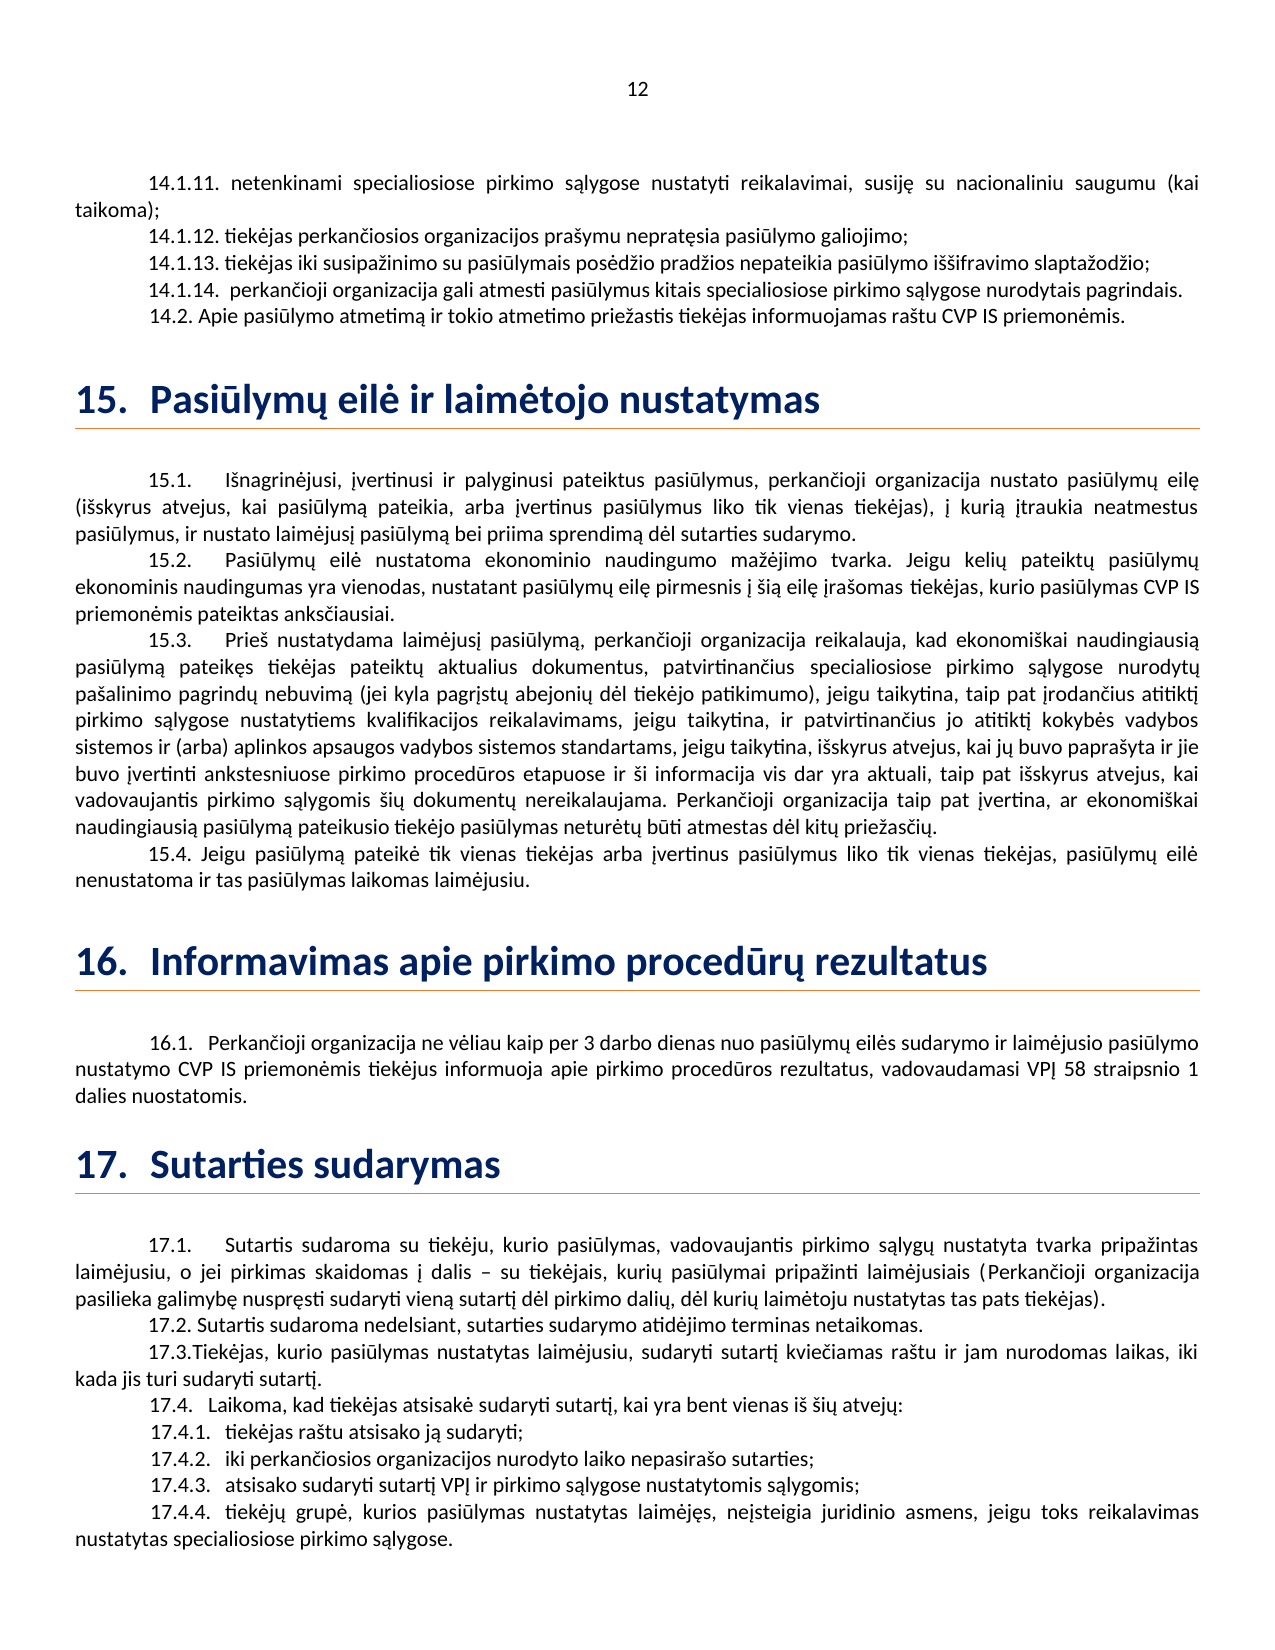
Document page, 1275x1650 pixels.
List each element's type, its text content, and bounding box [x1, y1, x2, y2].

subtitle Pasiūlymų eilė ir laimėtojo nustatymas [75, 373, 1200, 428]
list 14.1.12. tiekėjas perkančiosios organizacijos prašymu nepratęsia pasiūlymo galiojimo; [75, 223, 1200, 249]
list Sutartis sudaroma su tiekėju, kurio pasiūlymas, vadovaujantis pirkimo sąlygų nustatyta tvarka pripažintas laimėjusiu, o jei pirkimas skaidomas į dalis – su tiekėjais, kurių pasiūlymai pripažinti laimėjusiais (Perkančioji organizacija pasilieka galimybę nuspręsti sudaryti vieną sutartį dėl pirkimo dalių, dėl kurių laimėtoju nustatytas tas pats tiekėjas). [75, 1231, 1200, 1311]
text 15.4. Jeigu pasiūlymą pateikė tik vienas tiekėjas arba įvertinus pasiūlymus liko tik vienas tiekėjas, pasiūlymų eilė nenustatoma ir tas pasiūlymas laikomas laimėjusiu. [75, 840, 1200, 893]
text 14.2. Apie pasiūlymo atmetimą ir tokio atmetimo priežastis tiekėjas informuojamas raštu CVP IS priemonėmis. [75, 303, 1200, 329]
list Išnagrinėjusi, įvertinusi ir palyginusi pateiktus pasiūlymus, perkančioji organizacija nustato pasiūlymų eilę (išskyrus atvejus, kai pasiūlymą pateikia, arba įvertinus pasiūlymus liko tik vienas tiekėjas), į kurią įtraukia neatmestus pasiūlymus, ir nustato laimėjusį pasiūlymą bei priima sprendimą dėl sutarties sudarymo. [75, 466, 1200, 546]
list 14.1.14. perkančioji organizacija gali atmesti pasiūlymus kitais specialiosiose pirkimo sąlygose nurodytais pagrindais. [75, 276, 1200, 303]
subtitle Sutarties sudarymas [75, 1138, 1200, 1193]
list tiekėjų grupė, kurios pasiūlymas nustatytas laimėjęs, neįsteigia juridinio asmens, jeigu toks reikalavimas nustatytas specialiosiose pirkimo sąlygose. [75, 1498, 1200, 1551]
list 14.1.13. tiekėjas iki susipažinimo su pasiūlymais posėdžio pradžios nepateikia pasiūlymo iššifravimo slaptažodžio; [75, 249, 1200, 276]
list 17.3.Tiekėjas, kurio pasiūlymas nustatytas laimėjusiu, sudaryti sutartį kviečiamas raštu ir jam nurodomas laikas, iki kada jis turi sudaryti sutartį. [75, 1338, 1200, 1391]
list tiekėjas raštu atsisako ją sudaryti; [150, 1418, 1200, 1445]
list 14.1.11. netenkinami specialiosiose pirkimo sąlygose nustatyti reikalavimai, susiję su nacionaliniu saugumu (kai taikoma); [75, 169, 1200, 223]
list Pasiūlymų eilė nustatoma ekonominio naudingumo mažėjimo tvarka. Jeigu kelių pateiktų pasiūlymų ekonominis naudingumas yra vienodas, nustatant pasiūlymų eilę pirmesnis į šią eilę įrašomas tiekėjas, kurio pasiūlymas CVP IS priemonėmis pateiktas anksčiausiai. [75, 546, 1200, 626]
list 17.2. Sutartis sudaroma nedelsiant, sutarties sudarymo atidėjimo terminas netaikomas. [148, 1311, 1200, 1338]
list Laikoma, kad tiekėjas atsisakė sudaryti sutartį, kai yra bent vienas iš šių atvejų: [149, 1391, 1200, 1418]
list atsisako sudaryti sutartį VPĮ ir pirkimo sąlygose nustatytomis sąlygomis; [75, 1471, 1200, 1498]
list Perkančioji organizacija ne vėliau kaip per 3 darbo dienas nuo pasiūlymų eilės sudarymo ir laimėjusio pasiūlymo nustatymo CVP IS priemonėmis tiekėjus informuoja apie pirkimo procedūros rezultatus, vadovaudamasi VPĮ 58 straipsnio 1 dalies nuostatomis. [75, 1029, 1200, 1109]
list Prieš nustatydama laimėjusį pasiūlymą, perkančioji organizacija reikalauja, kad ekonomiškai naudingiausią pasiūlymą pateikęs tiekėjas pateiktų aktualius dokumentus, patvirtinančius specialiosiose pirkimo sąlygose nurodytų pašalinimo pagrindų nebuvimą (jei kyla pagrįstų abejonių dėl tiekėjo patikimumo), jeigu taikytina, taip pat įrodančius atitiktį pirkimo sąlygose nustatytiems kvalifikacijos reikalavimams, jeigu taikytina, ir patvirtinančius jo atitiktį kokybės vadybos sistemos ir (arba) aplinkos apsaugos vadybos sistemos standartams, jeigu taikytina, išskyrus atvejus, kai jų buvo paprašyta ir jie buvo įvertinti ankstesniuose pirkimo procedūros etapuose ir ši informacija vis dar yra aktuali, taip pat išskyrus atvejus, kai vadovaujantis pirkimo sąlygomis šių dokumentų nereikalaujama. Perkančioji organizacija taip pat įvertina, ar ekonomiškai naudingiausią pasiūlymą pateikusio tiekėjo pasiūlymas neturėtų būti atmestas dėl kitų priežasčių. [75, 626, 1200, 840]
subtitle Informavimas apie pirkimo procedūrų rezultatus [75, 935, 1200, 990]
list iki perkančiosios organizacijos nurodyto laiko nepasirašo sutarties; [150, 1445, 1200, 1471]
